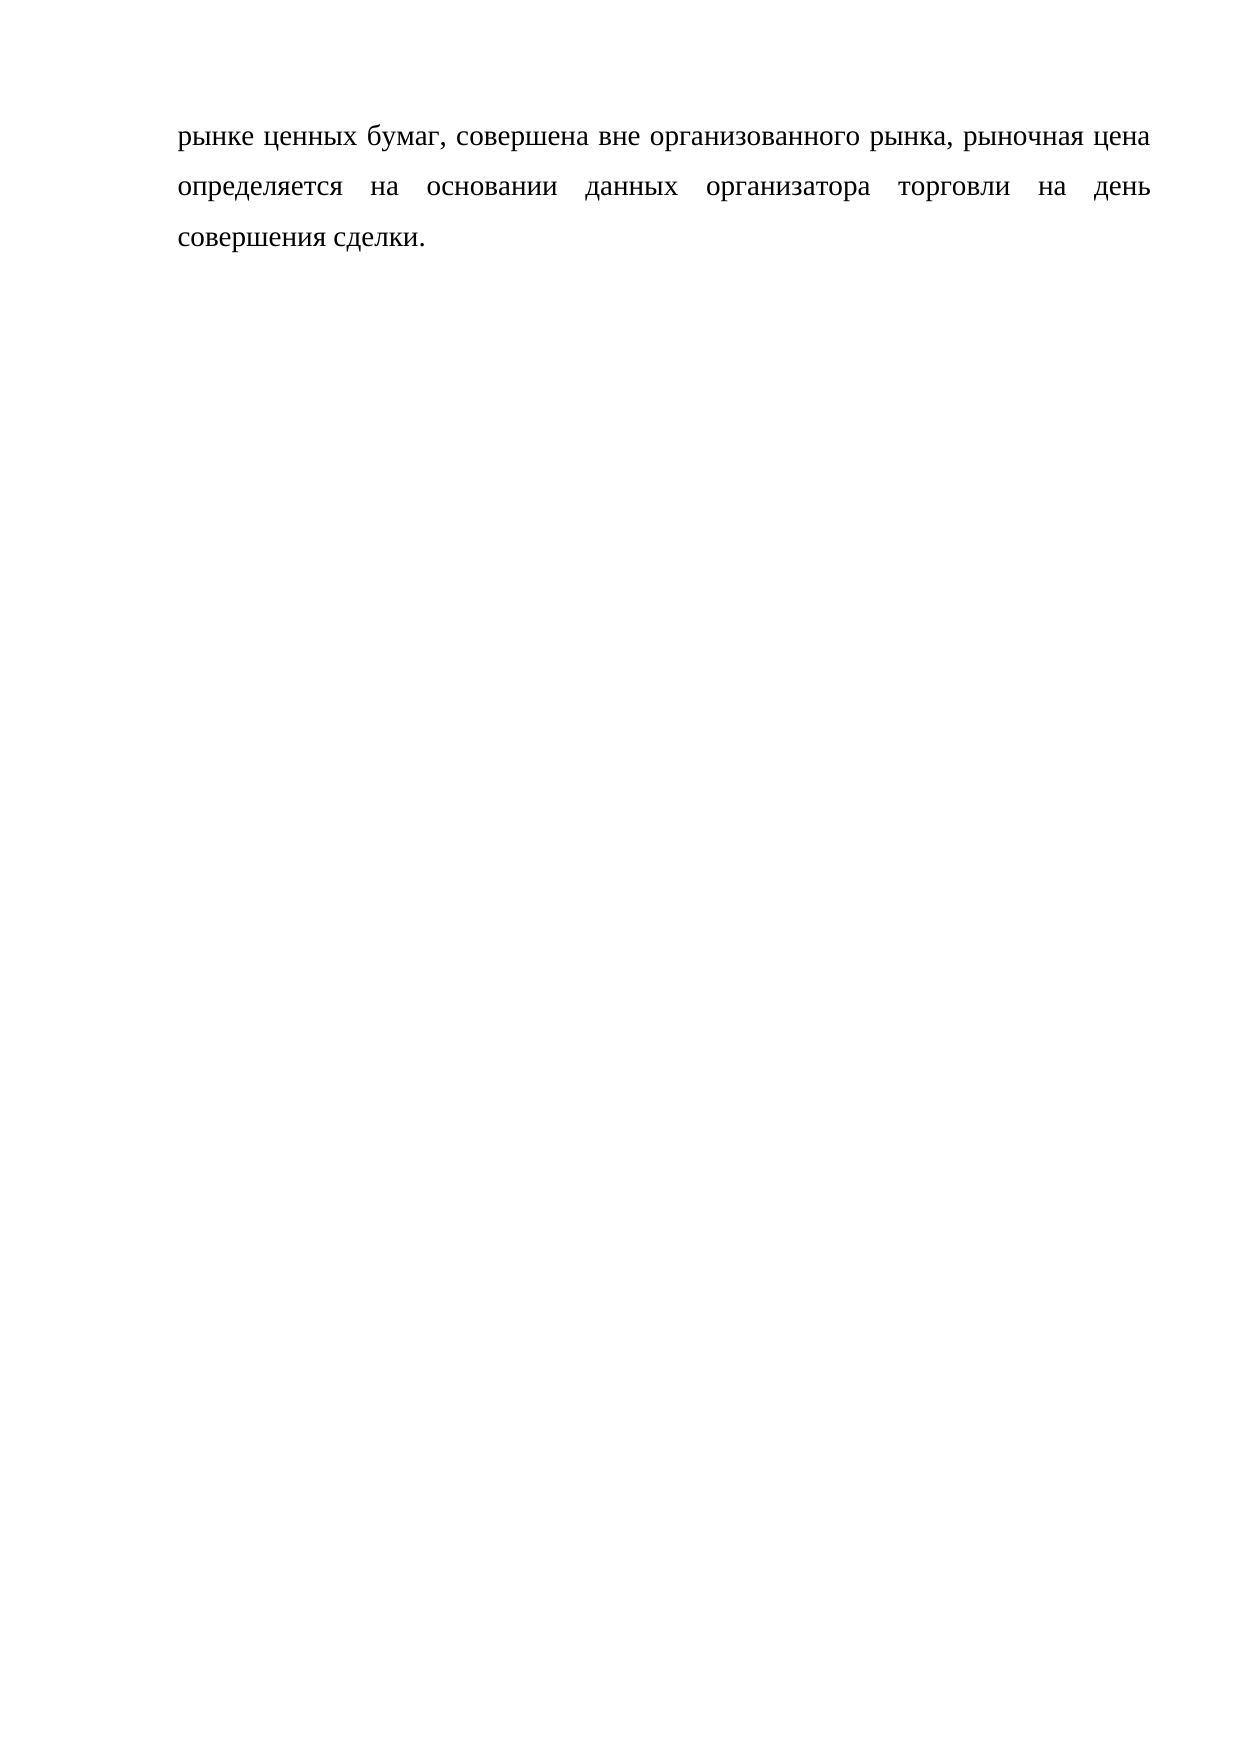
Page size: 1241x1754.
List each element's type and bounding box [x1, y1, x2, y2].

text [177, 118, 1152, 252]
